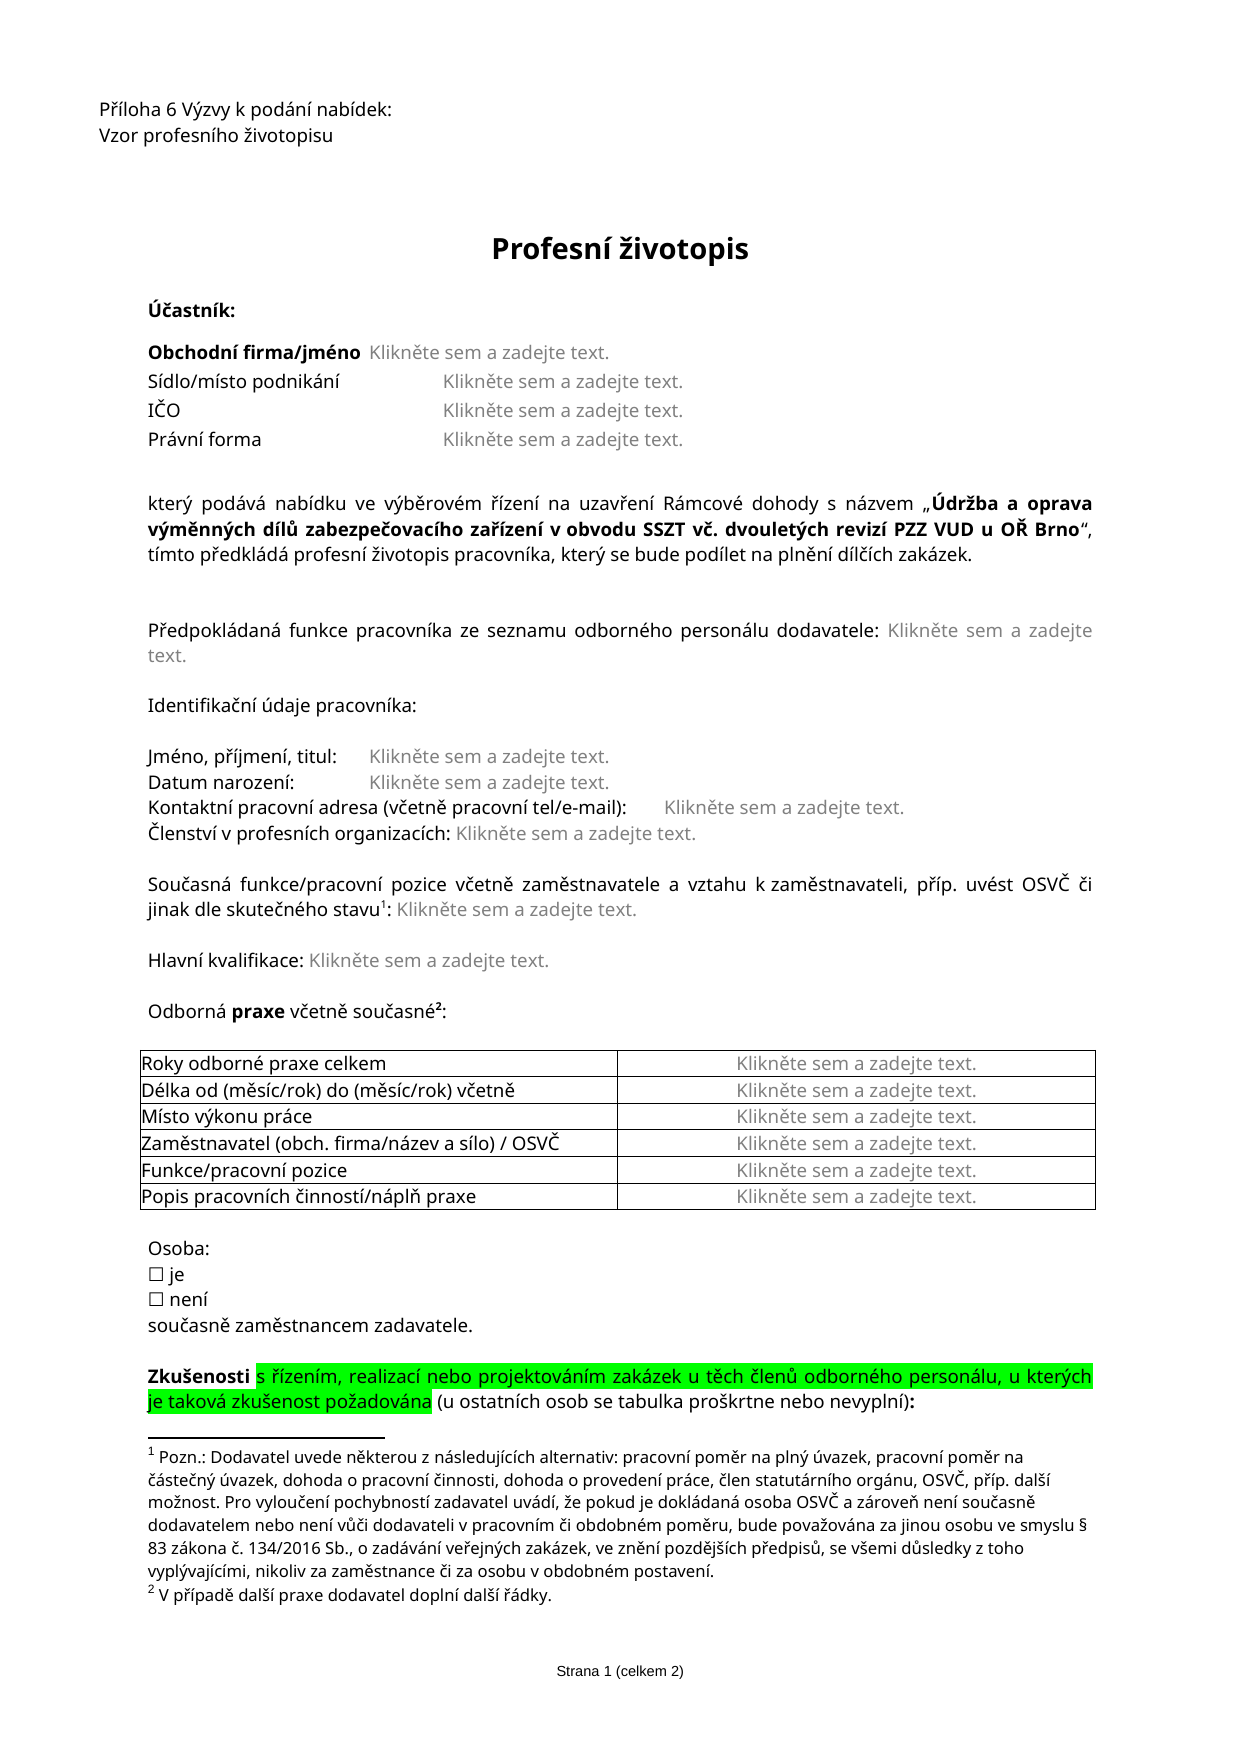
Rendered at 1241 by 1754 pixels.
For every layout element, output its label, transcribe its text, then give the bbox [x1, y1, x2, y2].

text Zkušenosti s řízením, realizací nebo projektováním zakázek u těch členů odborného personálu, u kterých je taková zkušenost požadována (u ostatních osob se tabulka proškrtne nebo nevyplní): [432, 1389, 1093, 1414]
text není [148, 1287, 1093, 1312]
text Předpokládaná funkce pracovníka ze seznamu odborného personálu dodavatele: [148, 617, 1093, 667]
table_cell Zaměstnavatel (obch. firma/název a sílo) / OSVČ [141, 1130, 617, 1156]
table_cell [618, 1184, 1095, 1209]
table_cell Funkce/pracovní pozice [141, 1157, 617, 1182]
table_cell [618, 1077, 1095, 1103]
text Obchodní firma/jméno [148, 336, 1093, 365]
text Osoba: [148, 1236, 1093, 1261]
table_cell [618, 1104, 1095, 1129]
text Hlavní kvalifikace: [148, 948, 1093, 973]
text Jméno, příjmení, titul: [148, 743, 1093, 769]
text IČO [148, 394, 1093, 423]
text Právní forma [148, 423, 1093, 452]
text Datum narození: [148, 769, 1093, 794]
text současně zaměstnancem zadavatele. [148, 1312, 1093, 1338]
text je [148, 1261, 1093, 1287]
text který podává nabídku ve výběrovém řízení na uzavření Rámcové dohody s názvem „Údržba a oprava výměnných dílů zabezpečovacího zařízení v obvodu SSZT vč. dvouletých revizí PZZ VUD u OŘ Brno“, tímto předkládá profesní životopis pracovníka, který se bude podílet na plnění dílčích zakázek. [148, 490, 1093, 567]
table_header [618, 1051, 1095, 1076]
text Současná funkce/pracovní pozice včetně zaměstnavatele a vztahu k zaměstnavateli, příp. uvést OSVČ či jinak dle skutečného stavu: [148, 871, 1093, 922]
table_cell [618, 1157, 1095, 1182]
text Odborná praxe včetně současné: [148, 999, 1093, 1024]
text Kontaktní pracovní adresa (včetně pracovní tel/e-mail): [148, 794, 1093, 820]
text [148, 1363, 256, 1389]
text Účastník: [148, 293, 1093, 324]
text Sídlo/místo podnikání [148, 365, 1093, 394]
title Profesní životopis [148, 228, 1093, 268]
table_cell [618, 1130, 1095, 1156]
text Členství v profesních organizacích: [148, 820, 1093, 846]
text Identifikační údaje pracovníka: [148, 692, 1093, 718]
table_cell Místo výkonu práce [141, 1104, 617, 1129]
table_header Roky odborné praxe celkem [141, 1051, 617, 1076]
table_cell Délka od (měsíc/rok) do (měsíc/rok) včetně [141, 1077, 617, 1103]
table_cell Popis pracovních činností/náplň praxe [141, 1184, 617, 1209]
